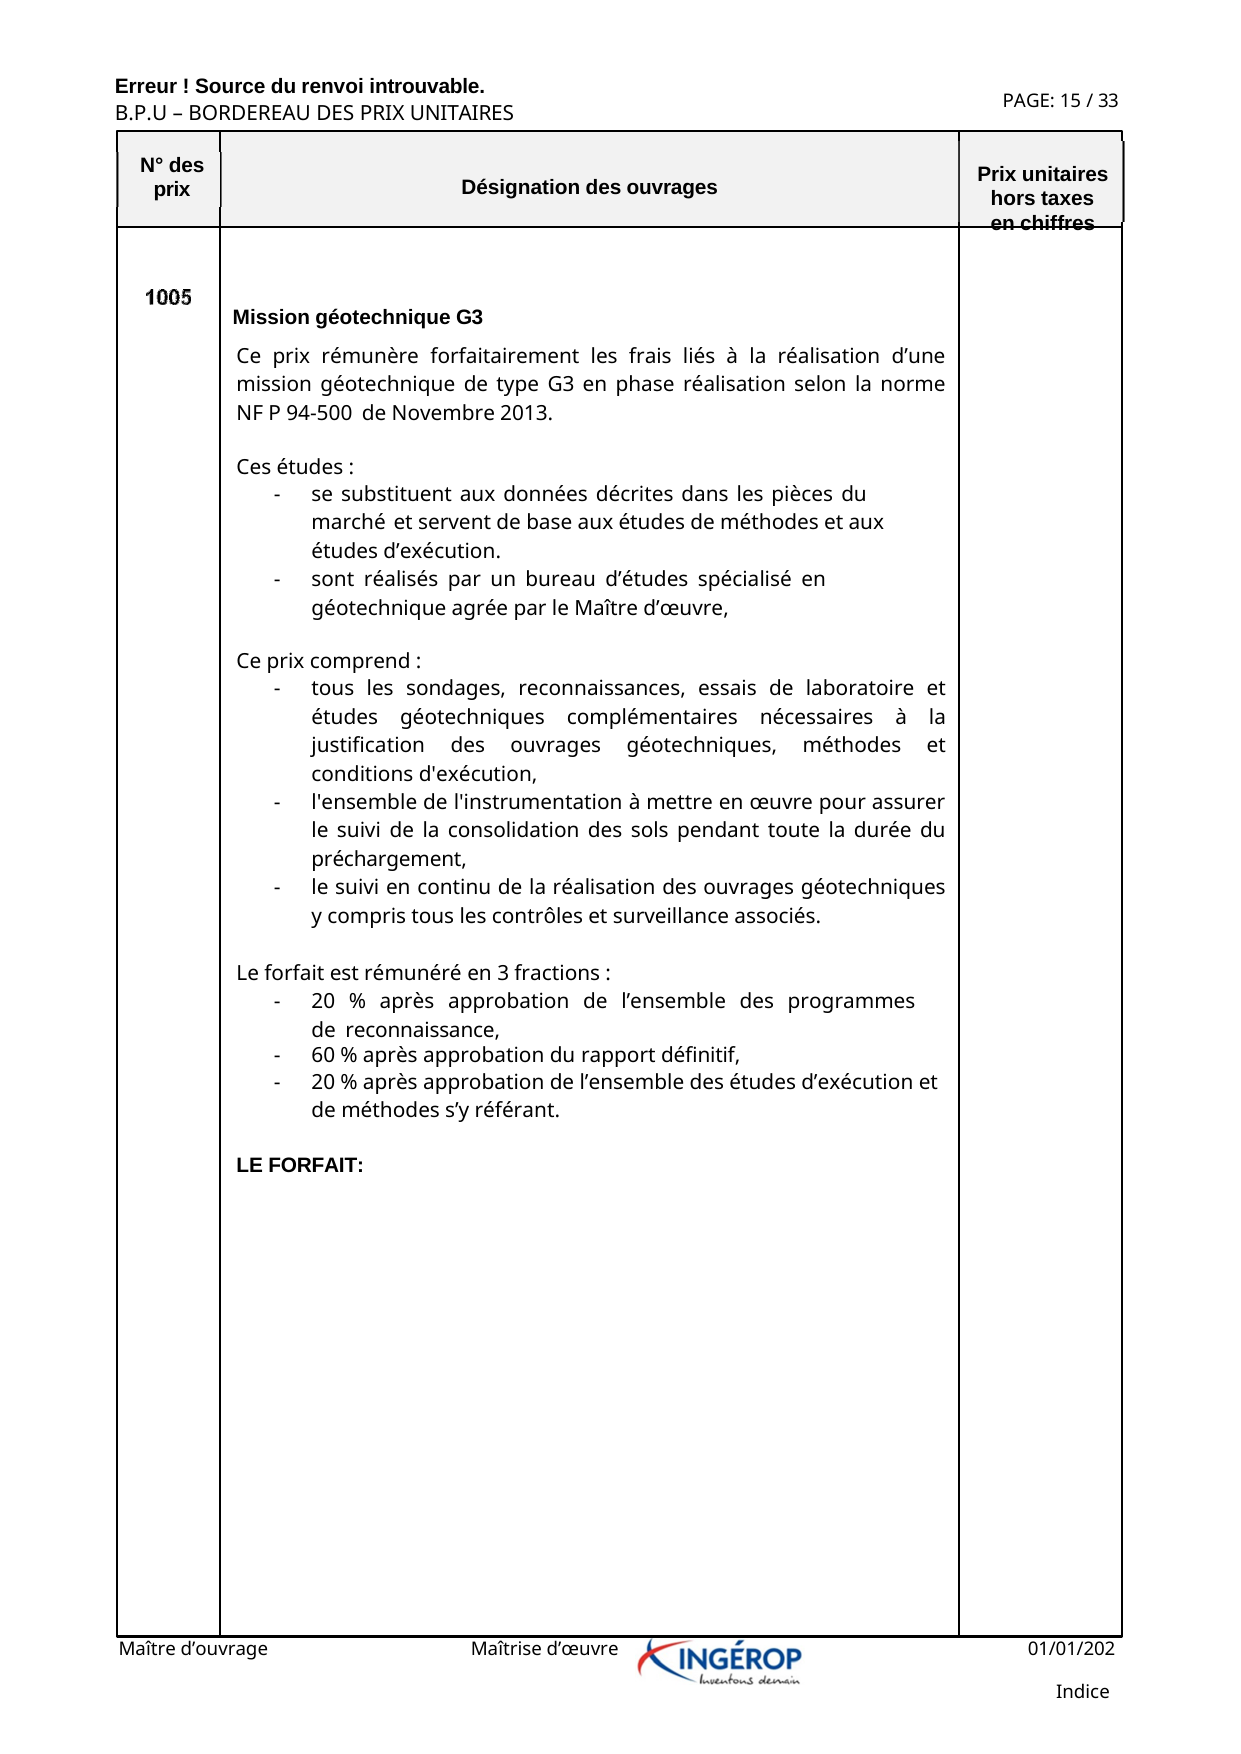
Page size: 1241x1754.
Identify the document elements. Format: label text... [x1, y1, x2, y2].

list l'ensemble de l'instrumentation à mettre en œuvre pour assurer le suivi de la consolidation des sols pendant toute la durée du préchargement, [274, 787, 946, 872]
list sont réalisés par un bureau d’études spécialisé en géotechnique agrée par le Maître d’œuvre, [274, 564, 945, 621]
list se substituent aux données décrites dans les pièces du marché et servent de base aux études de méthodes et aux études d’exécution. [274, 479, 946, 564]
subtitle LE FORFAIT: [236, 1152, 1166, 1177]
list 20 % après approbation de l’ensemble des études d’exécution et de méthodes s’y référant. [274, 1067, 946, 1124]
list le suivi en continu de la réalisation des ouvrages géotechniques y compris tous les contrôles et surveillance associés. [274, 872, 946, 929]
picture [106, 141, 1141, 222]
subtitle Prix unitaires hors taxes en chiffres [977, 162, 1117, 234]
text Ce prix comprend : [236, 649, 1166, 673]
subtitle N° des prix [140, 152, 205, 200]
list tous les sondages, reconnaissances, essais de laboratoire et études géotechniques complémentaires nécessaires à la justification des ouvrages géotechniques, méthodes et conditions d'exécution, [274, 673, 946, 787]
text Ces études : [236, 455, 1166, 479]
picture [146, 289, 191, 305]
text Ce prix rémunère forfaitairement les frais liés à la réalisation d’une mission géotechnique de type G3 en phase réalisation selon la norme NF P 94-500 de Novembre 2013. [236, 341, 946, 426]
list 20 % après approbation de l’ensemble des programmes de reconnaissance, [274, 986, 946, 1043]
subtitle Désignation des ouvrages [369, 175, 809, 199]
list 60 % après approbation du rapport définitif, [274, 1043, 1166, 1067]
picture [635, 1638, 805, 1685]
text Le forfait est rémunéré en 3 fractions : [236, 958, 1166, 986]
subtitle Mission géotechnique G3 [232, 305, 1166, 329]
